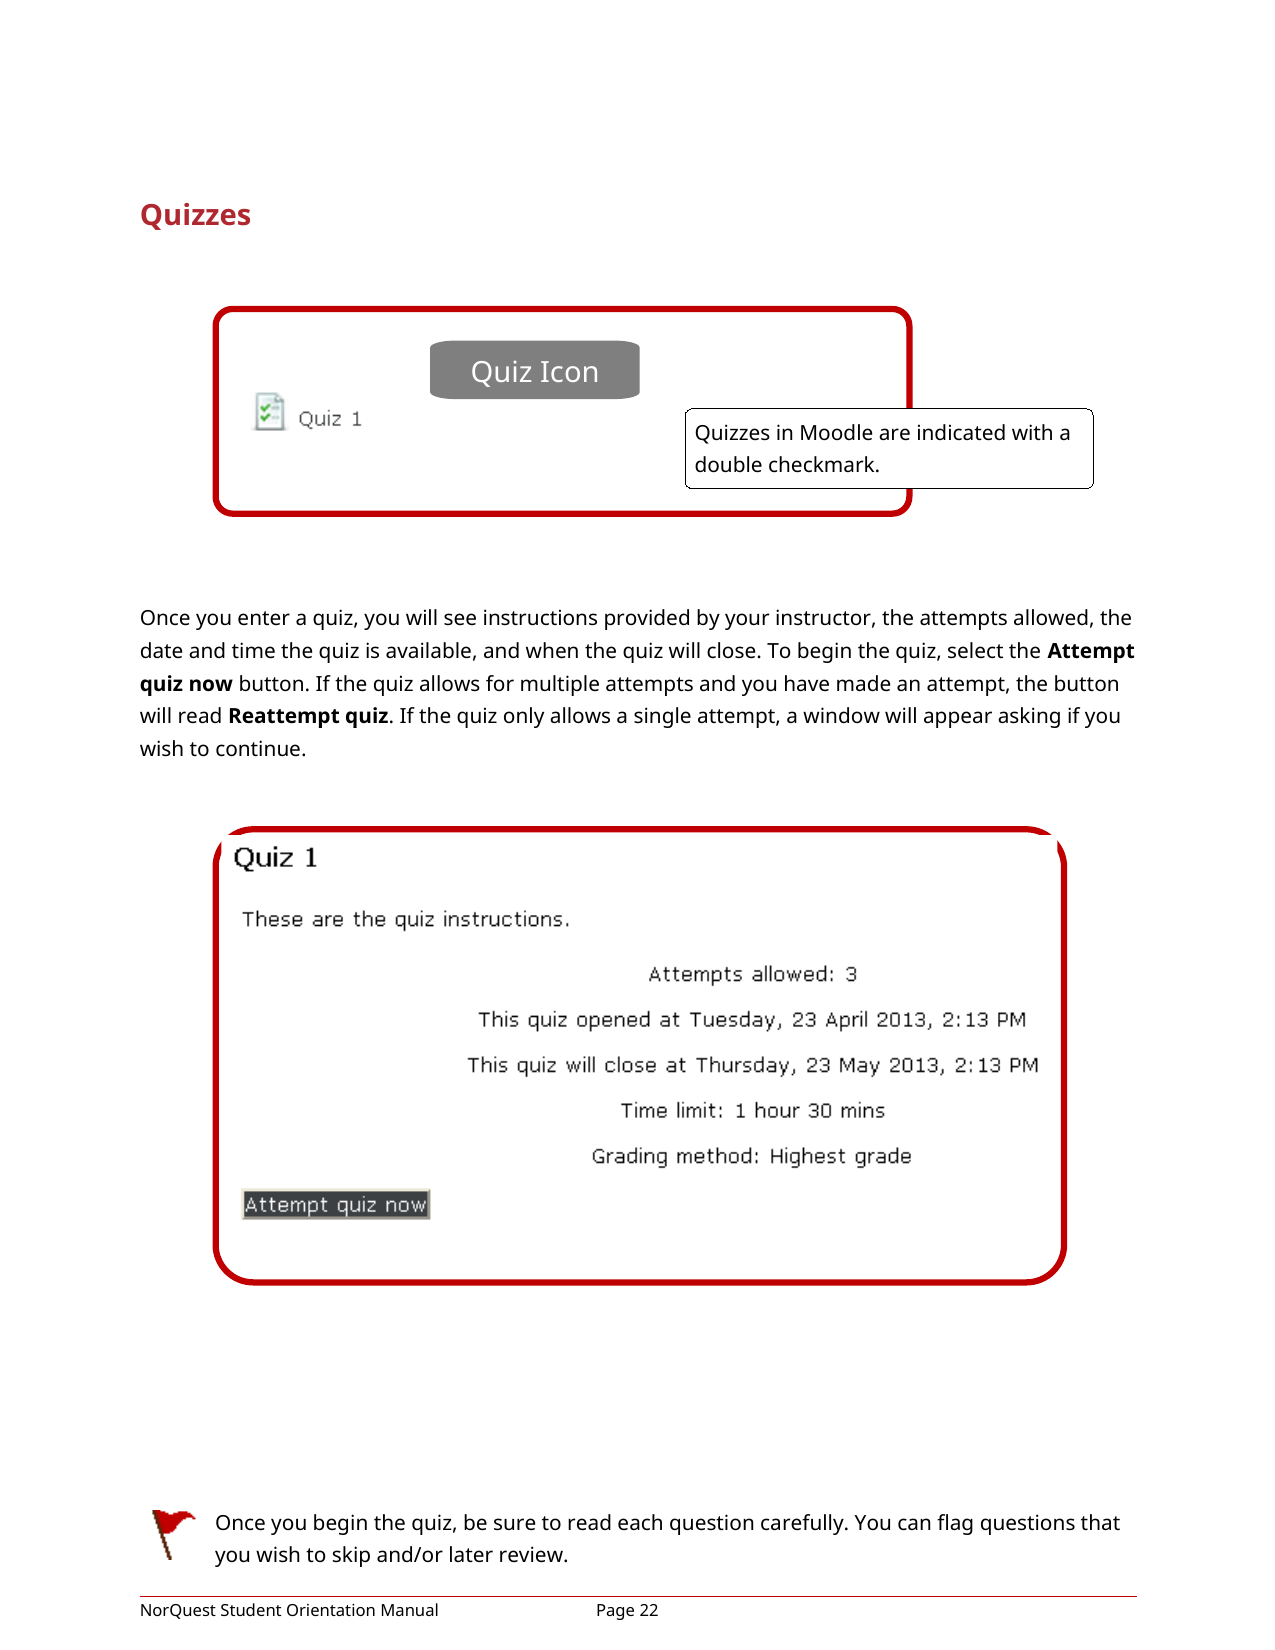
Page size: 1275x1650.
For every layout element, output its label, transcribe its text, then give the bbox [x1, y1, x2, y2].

subtitle Quizzes [139, 194, 1137, 233]
text Once you enter a quiz, you will see instructions provided by your instructor, the attempts allowed, the date and time the quiz is available, and when the quiz will close. To begin the quiz, select the Attempt quiz now button. If the quiz allows for multiple attempts and you have made an attempt, the button will read Reattempt quiz. If the quiz only allows a single attempt, a window will appear asking if you wish to continue. [139, 603, 1137, 762]
picture [221, 835, 1058, 1245]
picture [148, 1510, 196, 1558]
text Once you begin the quiz, be sure to read each question carefully. You can flag questions that you wish to skip and/or later review. [139, 1508, 1137, 1569]
picture [242, 385, 377, 441]
